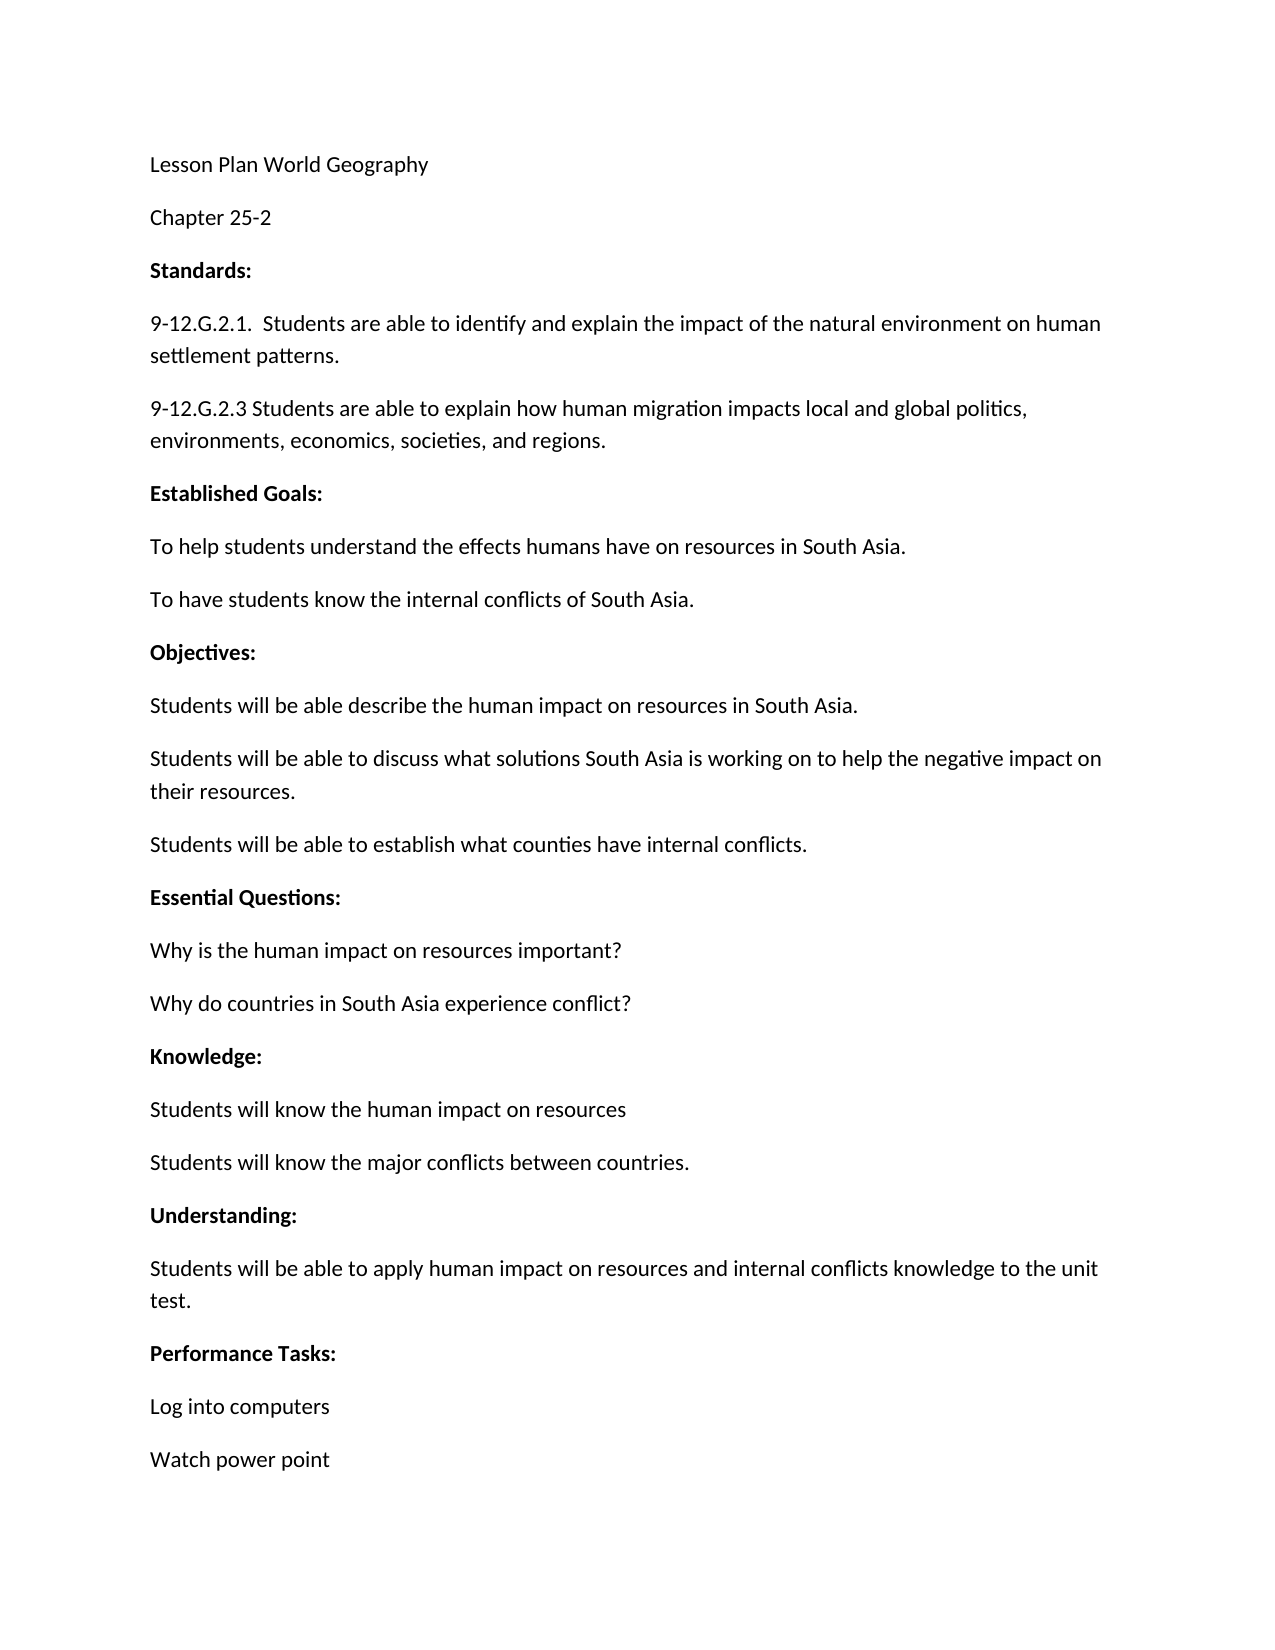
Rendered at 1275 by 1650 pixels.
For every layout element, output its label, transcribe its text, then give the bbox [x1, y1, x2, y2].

text To have students know the internal conflicts of South Asia. [150, 586, 1125, 613]
text Why do countries in South Asia experience conflict? [150, 989, 1125, 1017]
text Students will know the major conflicts between countries. [150, 1148, 1125, 1176]
text Objectives: [150, 638, 1125, 667]
text Students will be able describe the human impact on resources in South Asia. [150, 692, 1125, 719]
text Performance Tasks: [150, 1339, 1125, 1367]
text Lesson Plan World Geography [150, 150, 1125, 178]
text Students will be able to establish what counties have internal conflicts. [150, 830, 1125, 858]
text 9-12.G.2.3 Students are able to explain how human migration impacts local and global politics, environments, economics, societies, and regions. [150, 394, 1125, 454]
text Essential Questions: [150, 883, 1125, 911]
text Log into computers [150, 1392, 1125, 1420]
text To help students understand the effects humans have on resources in South Asia. [150, 532, 1125, 561]
text Knowledge: [150, 1042, 1125, 1070]
text Students will be able to discuss what solutions South Asia is working on to help the negative impact on their resources. [150, 744, 1125, 805]
text Students will be able to apply human impact on resources and internal conflicts knowledge to the unit test. [150, 1254, 1125, 1314]
text Established Goals: [150, 479, 1125, 507]
text Standards: [150, 256, 1125, 284]
text Students will know the human impact on resources [150, 1095, 1125, 1123]
text 9-12.G.2.1. Students are able to identify and explain the impact of the natural environment on human settlement patterns. [150, 309, 1125, 369]
text Chapter 25-2 [150, 203, 1125, 231]
text Understanding: [150, 1201, 1125, 1229]
text Watch power point [150, 1445, 1125, 1473]
text Why is the human impact on resources important? [150, 936, 1125, 964]
